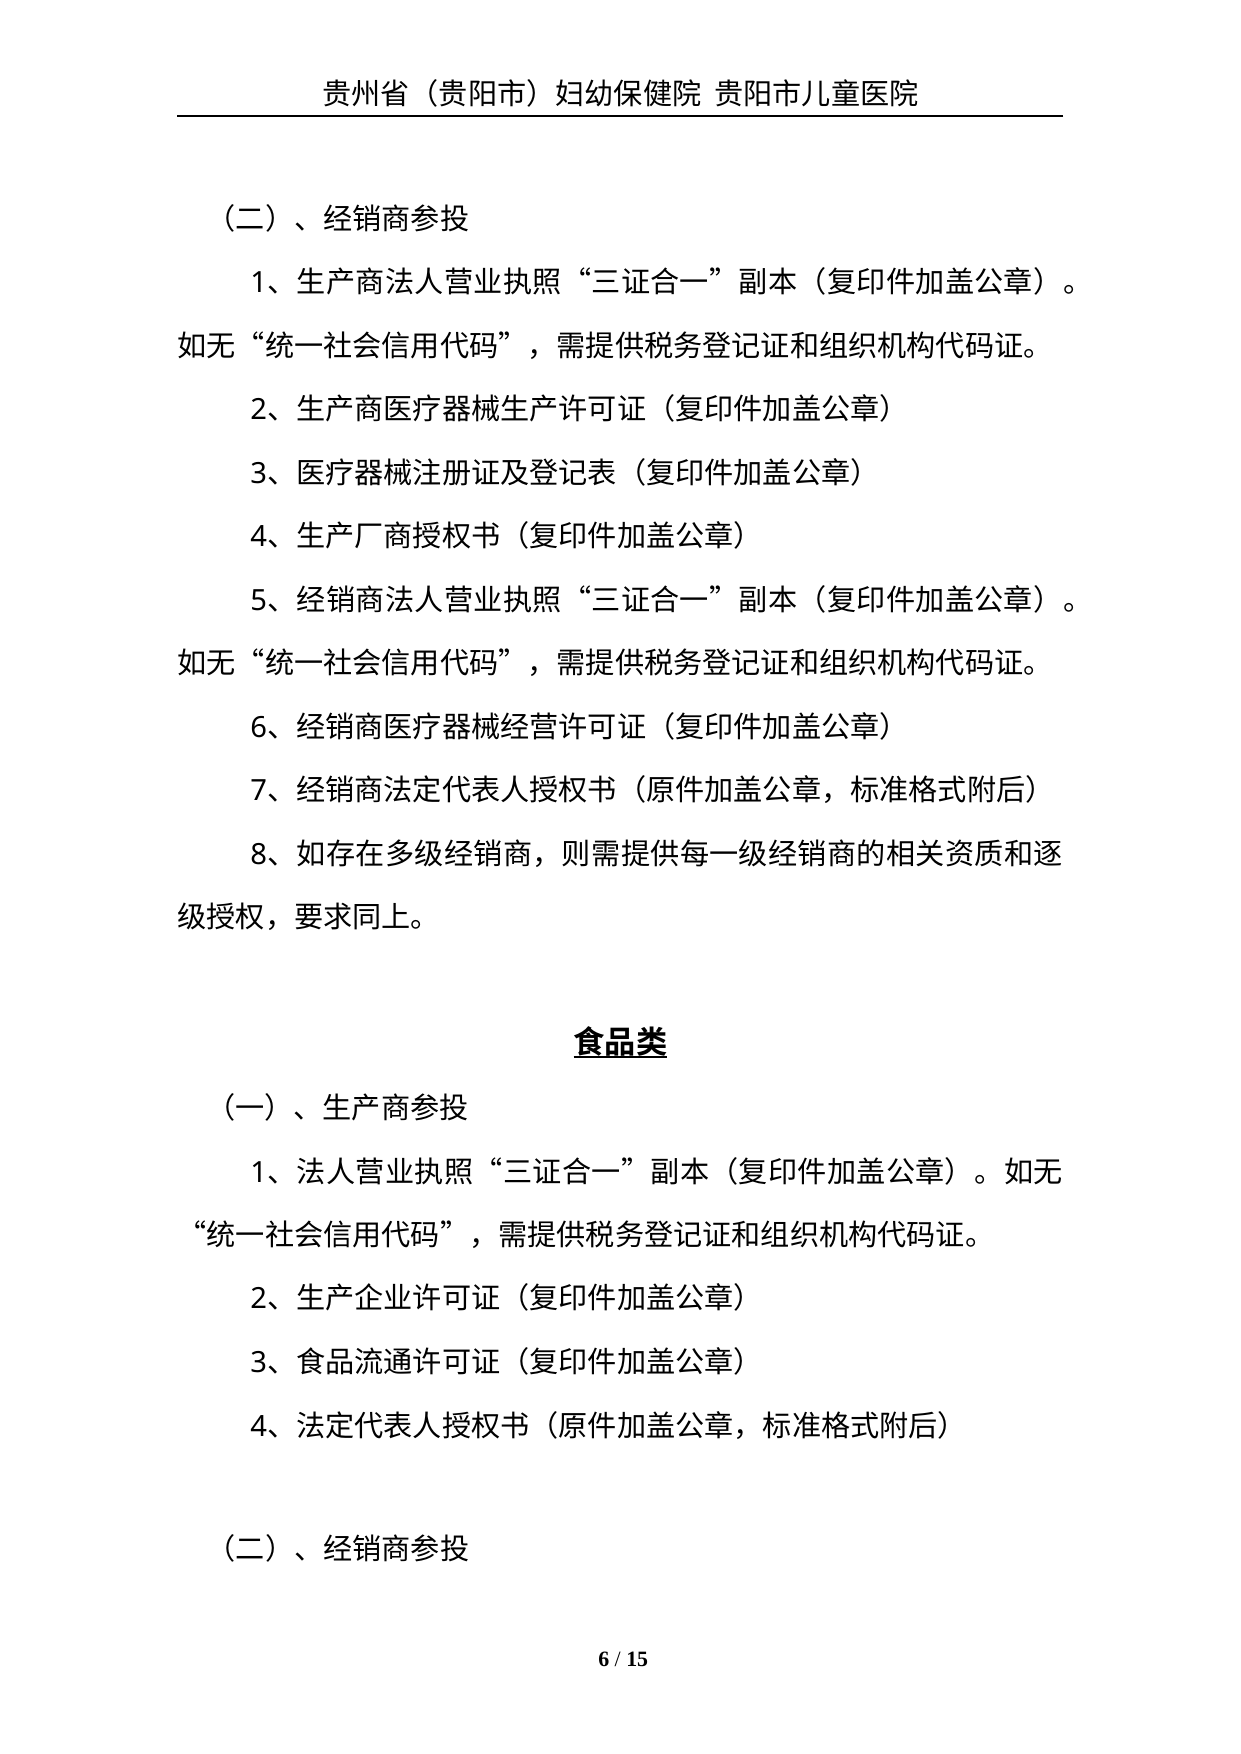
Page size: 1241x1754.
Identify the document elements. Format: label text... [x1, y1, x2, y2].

text （一）、生产商参投 [177, 1085, 1063, 1127]
text 3、食品流通许可证（复印件加盖公章） [177, 1339, 1063, 1381]
text 食品类 [177, 1017, 1063, 1062]
text 4、法定代表人授权书（原件加盖公章，标准格式附后） [177, 1402, 1063, 1444]
text （二）、经销商参投 [177, 195, 1063, 238]
text 8、如存在多级经销商，则需提供每一级经销商的相关资质和逐级授权，要求同上。 [177, 830, 1063, 936]
text 2、生产企业许可证（复印件加盖公章） [177, 1275, 1063, 1317]
text 3、医疗器械注册证及登记表（复印件加盖公章） [177, 449, 1063, 492]
text 1、法人营业执照“三证合一”副本（复印件加盖公章）。如无“统一社会信用代码”，需提供税务登记证和组织机构代码证。 [177, 1148, 1063, 1254]
text 4、生产厂商授权书（复印件加盖公章） [177, 513, 1063, 555]
text 2、生产商医疗器械生产许可证（复印件加盖公章） [177, 386, 1063, 428]
text 6、经销商医疗器械经营许可证（复印件加盖公章） [177, 703, 1063, 746]
text 7、经销商法定代表人授权书（原件加盖公章，标准格式附后） [177, 767, 1063, 809]
text 5、经销商法人营业执照“三证合一”副本（复印件加盖公章）。如无“统一社会信用代码”，需提供税务登记证和组织机构代码证。 [177, 576, 1063, 682]
text 1、生产商法人营业执照“三证合一”副本（复印件加盖公章）。如无“统一社会信用代码”，需提供税务登记证和组织机构代码证。 [177, 259, 1063, 364]
text （二）、经销商参投 [177, 1525, 1063, 1567]
